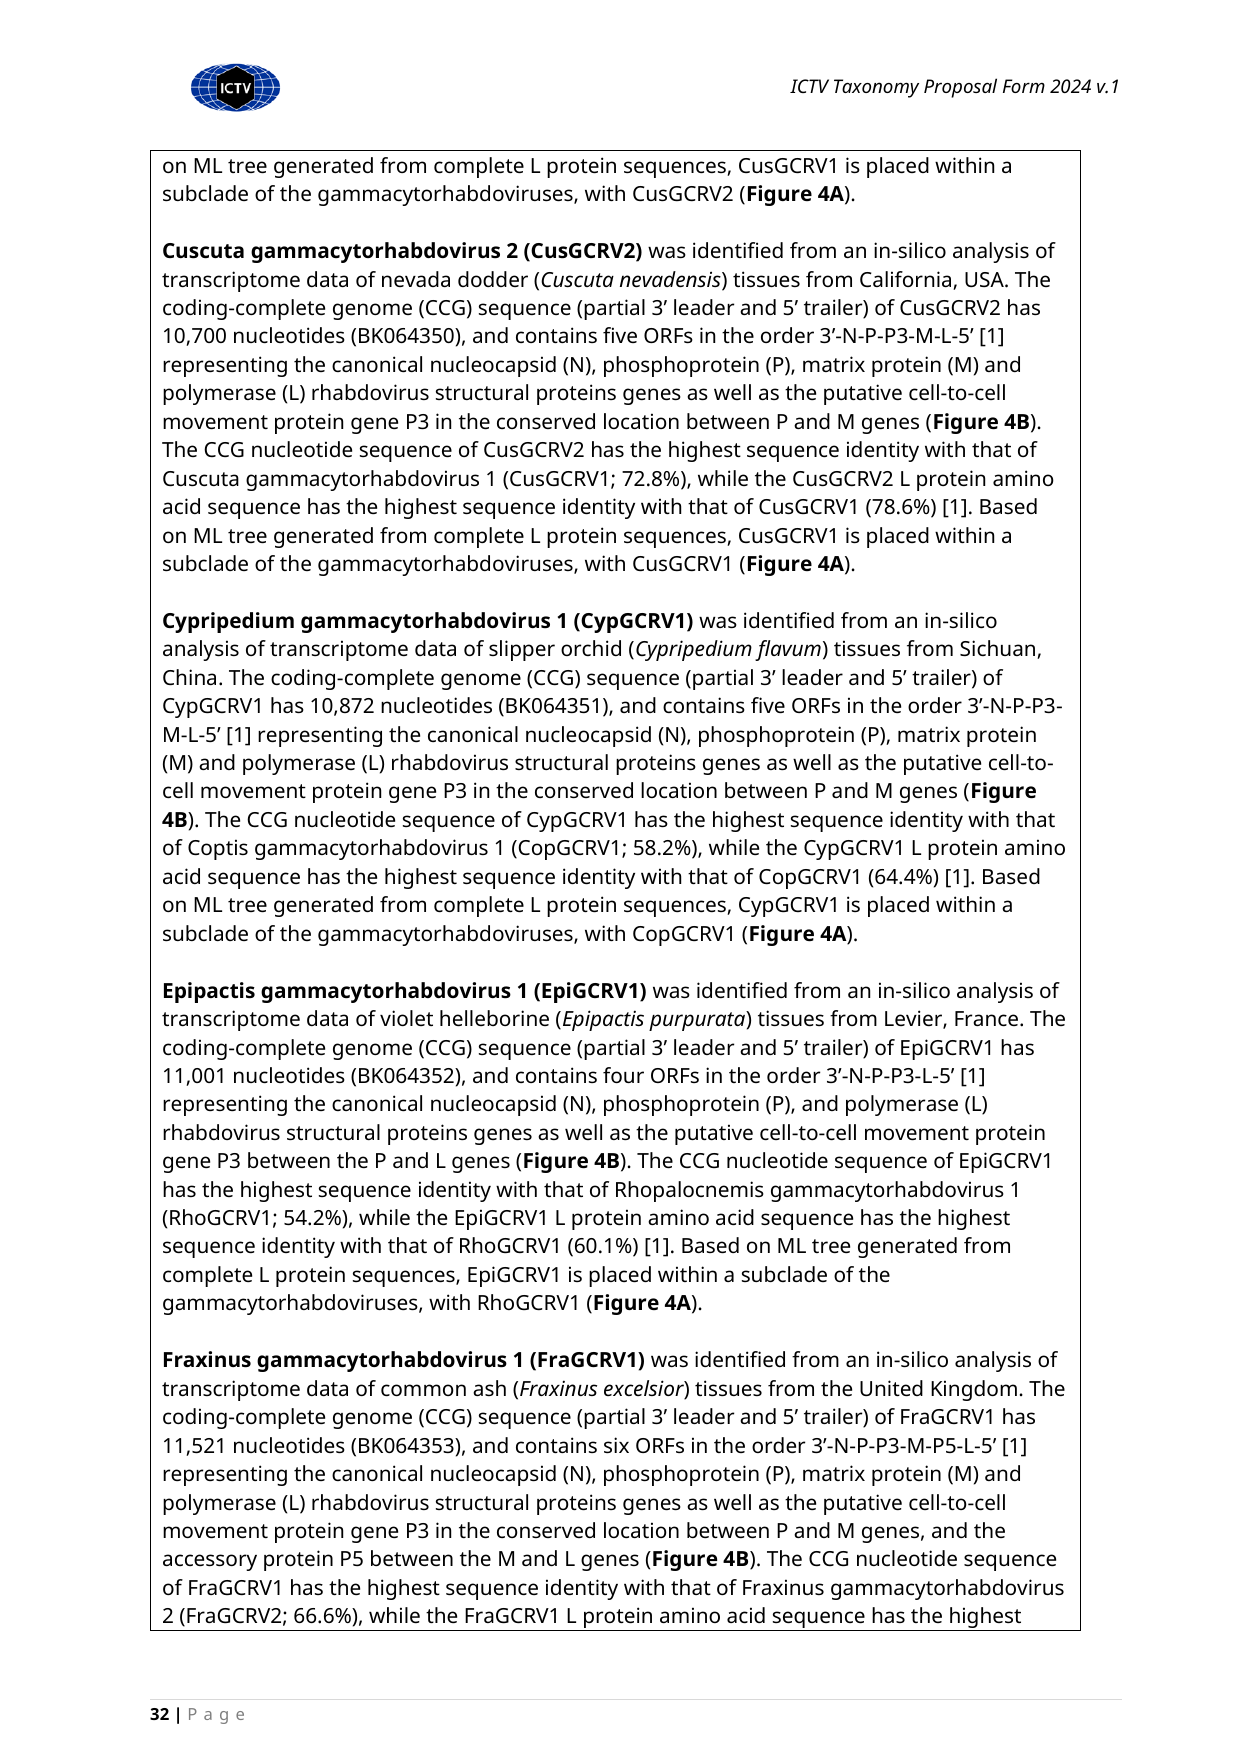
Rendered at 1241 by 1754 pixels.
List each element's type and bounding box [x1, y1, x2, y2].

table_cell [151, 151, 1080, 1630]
picture [190, 56, 282, 113]
